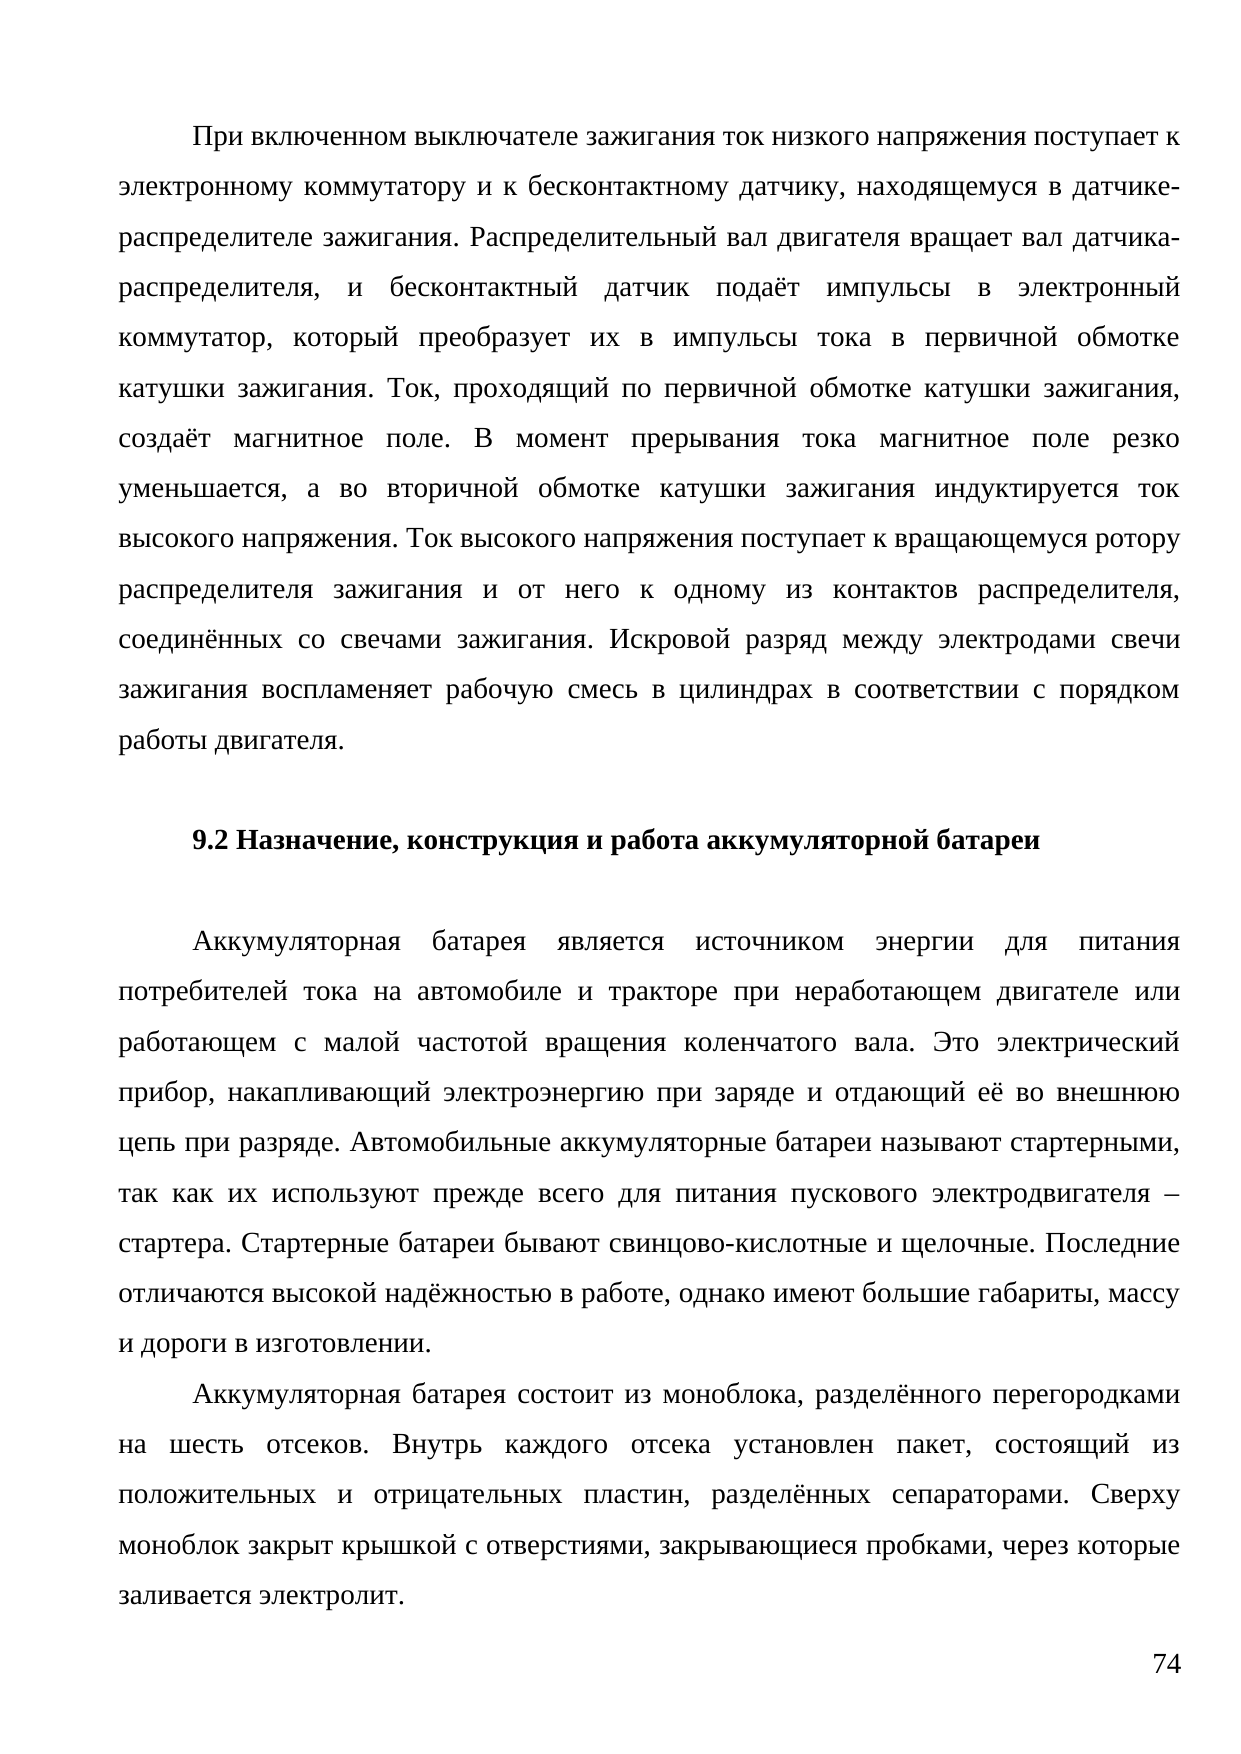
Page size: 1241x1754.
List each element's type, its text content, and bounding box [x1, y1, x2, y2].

text Аккумуляторная батарея является источником энергии для питания потребителей тока на автомобиле и тракторе при неработающем двигателе или работающем с малой частотой вращения коленчатого вала. Это электрический прибор, накапливающий электроэнергию при заряде и отдающий её во внешнюю цепь при разряде. Автомобильные аккумуляторные батареи называют стартерными, так как их используют прежде всего для питания пускового электродвигателя – стартера. Стартерные батареи бывают свинцово-кислотные и щелочные. Последние отличаются высокой надёжностью в работе, однако имеют большие габариты, массу и дороги в изготовлении. [118, 923, 1181, 1359]
subtitle Назначение, конструкция и работа аккумуляторной батареи [118, 822, 1181, 856]
text При включенном выключателе зажигания ток низкого напряжения поступает к электронному коммутатору и к бесконтактному датчику, находящемуся в датчике-распределителе зажигания. Распределительный вал двигателя вращает вал датчика-распределителя, и бесконтактный датчик подаёт импульсы в электронный коммутатор, который преобразует их в импульсы тока в первичной обмотке катушки зажигания. Ток, проходящий по первичной обмотке катушки зажигания, создаёт магнитное поле. В момент прерывания тока магнитное поле резко уменьшается, а во вторичной обмотке катушки зажигания индуктируется ток высокого напряжения. Ток высокого напряжения поступает к вращающемуся ротору распределителя зажигания и от него к одному из контактов распределителя, соединённых со свечами зажигания. Искровой разряд между электродами свечи зажигания воспламеняет рабочую смесь в цилиндрах в соответствии с порядком работы двигателя. [118, 118, 1181, 755]
text Аккумуляторная батарея состоит из моноблока, разделённого перегородками на шесть отсеков. Внутрь каждого отсека установлен пакет, состоящий из положительных и отрицательных пластин, разделённых сепараторами. Сверху моноблок закрыт крышкой с отверстиями, закрывающиеся пробками, через которые заливается электролит. [118, 1376, 1181, 1611]
